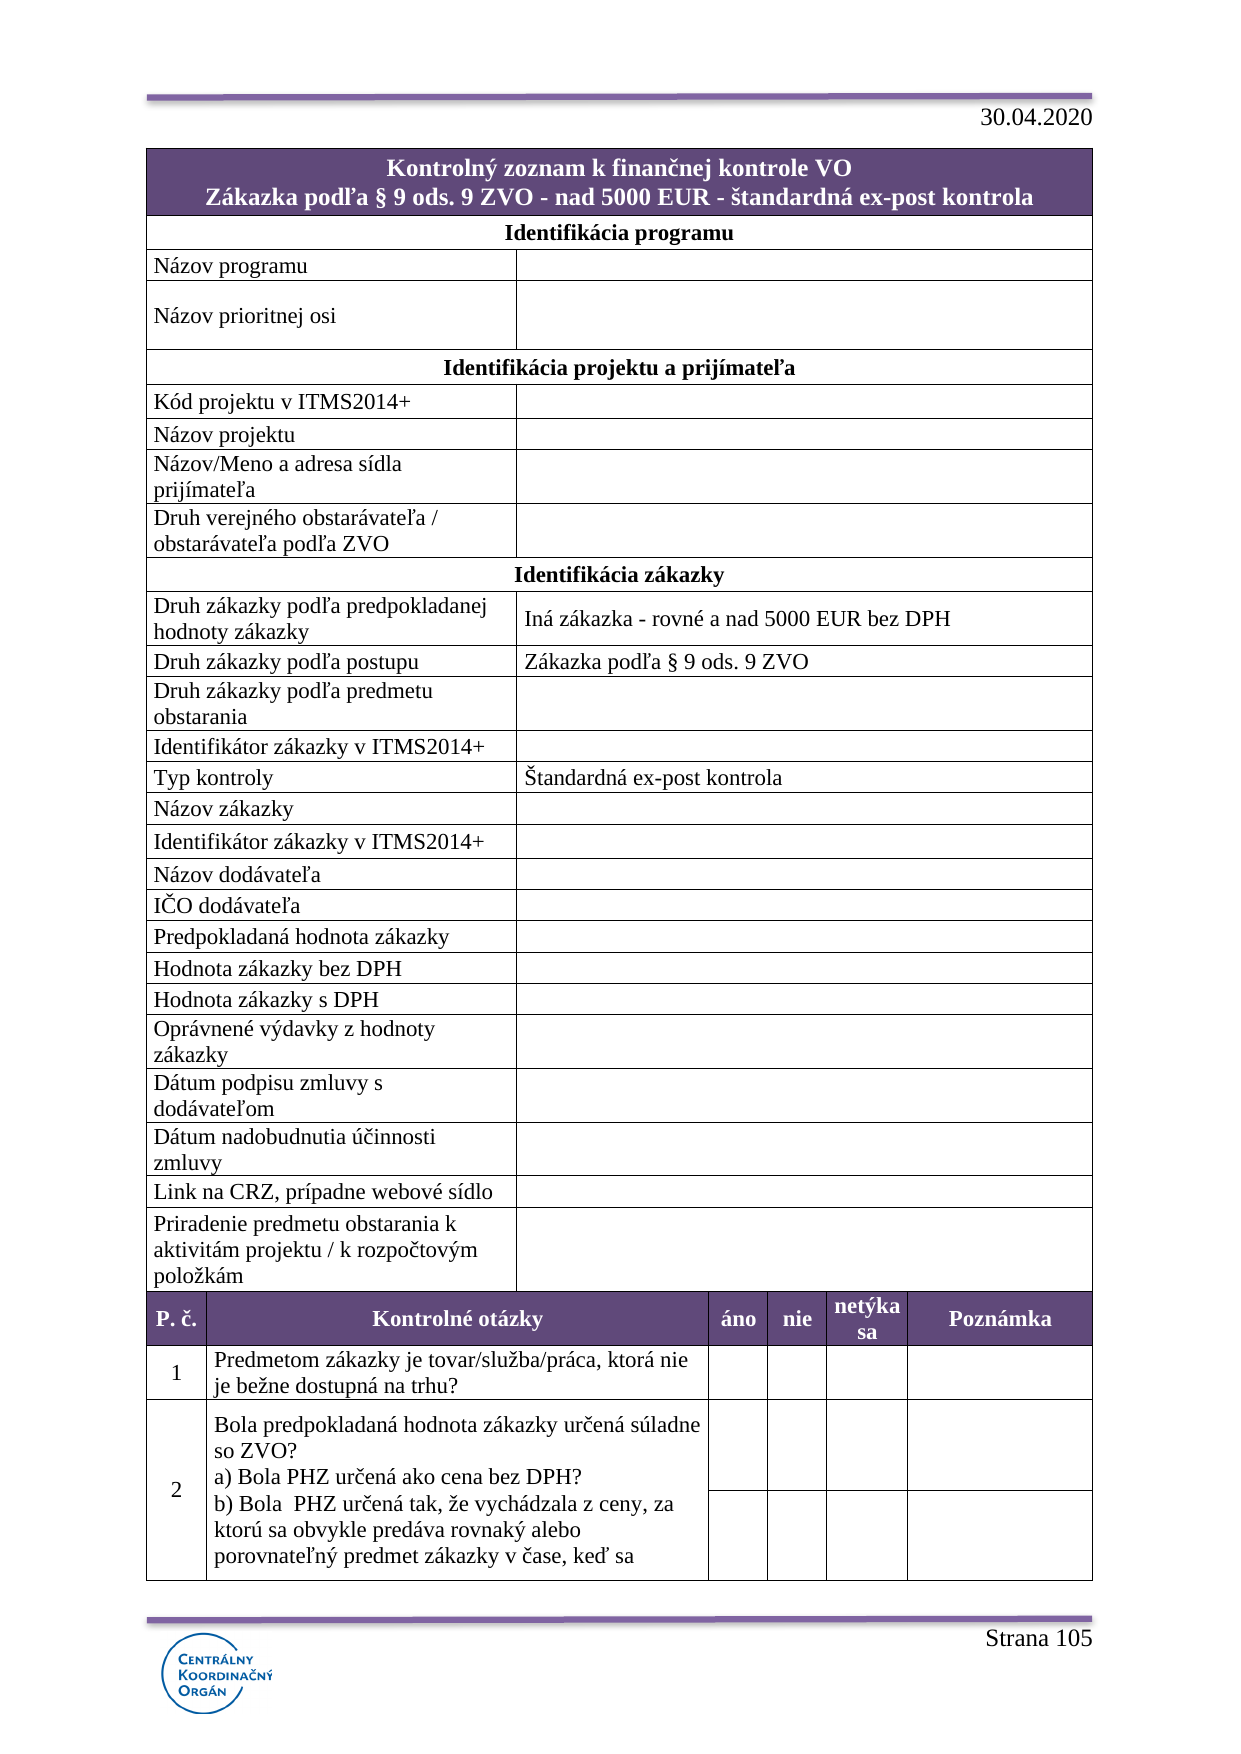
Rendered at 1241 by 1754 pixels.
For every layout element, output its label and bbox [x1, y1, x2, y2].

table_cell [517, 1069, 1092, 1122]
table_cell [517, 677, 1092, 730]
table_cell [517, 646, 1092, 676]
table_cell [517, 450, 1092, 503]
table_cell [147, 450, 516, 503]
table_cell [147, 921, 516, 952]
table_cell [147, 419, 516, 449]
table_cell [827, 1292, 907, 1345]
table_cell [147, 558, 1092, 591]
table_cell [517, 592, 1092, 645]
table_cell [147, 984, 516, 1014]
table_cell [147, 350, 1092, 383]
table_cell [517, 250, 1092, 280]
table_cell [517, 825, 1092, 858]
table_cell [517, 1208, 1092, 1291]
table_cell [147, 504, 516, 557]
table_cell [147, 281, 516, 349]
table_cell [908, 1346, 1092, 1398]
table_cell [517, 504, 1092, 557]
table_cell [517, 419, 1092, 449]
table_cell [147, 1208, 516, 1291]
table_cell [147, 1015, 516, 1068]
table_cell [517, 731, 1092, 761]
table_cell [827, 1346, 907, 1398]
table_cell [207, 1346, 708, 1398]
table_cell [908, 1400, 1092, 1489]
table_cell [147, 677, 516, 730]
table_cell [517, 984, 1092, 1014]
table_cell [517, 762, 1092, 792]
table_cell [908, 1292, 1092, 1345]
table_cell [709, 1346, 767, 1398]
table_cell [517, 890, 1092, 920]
picture [159, 1631, 272, 1713]
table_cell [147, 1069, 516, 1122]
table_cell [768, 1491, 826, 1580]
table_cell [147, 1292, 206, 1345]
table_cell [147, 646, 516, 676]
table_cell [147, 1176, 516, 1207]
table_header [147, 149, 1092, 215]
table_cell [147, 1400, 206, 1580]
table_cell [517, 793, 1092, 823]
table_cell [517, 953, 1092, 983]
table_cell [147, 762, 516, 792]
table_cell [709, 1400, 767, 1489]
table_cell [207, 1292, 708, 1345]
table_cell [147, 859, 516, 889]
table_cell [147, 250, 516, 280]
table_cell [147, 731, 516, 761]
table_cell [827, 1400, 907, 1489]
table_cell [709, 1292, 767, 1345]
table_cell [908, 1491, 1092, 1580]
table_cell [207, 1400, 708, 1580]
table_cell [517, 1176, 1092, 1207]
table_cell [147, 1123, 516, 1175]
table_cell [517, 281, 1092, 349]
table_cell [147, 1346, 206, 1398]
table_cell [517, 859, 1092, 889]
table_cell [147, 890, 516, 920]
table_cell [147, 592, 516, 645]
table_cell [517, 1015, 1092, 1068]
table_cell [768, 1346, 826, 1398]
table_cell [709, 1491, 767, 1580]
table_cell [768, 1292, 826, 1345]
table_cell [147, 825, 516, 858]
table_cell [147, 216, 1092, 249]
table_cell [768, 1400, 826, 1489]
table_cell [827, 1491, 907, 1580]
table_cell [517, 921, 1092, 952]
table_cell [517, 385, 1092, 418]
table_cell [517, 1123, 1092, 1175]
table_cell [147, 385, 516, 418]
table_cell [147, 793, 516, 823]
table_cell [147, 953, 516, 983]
